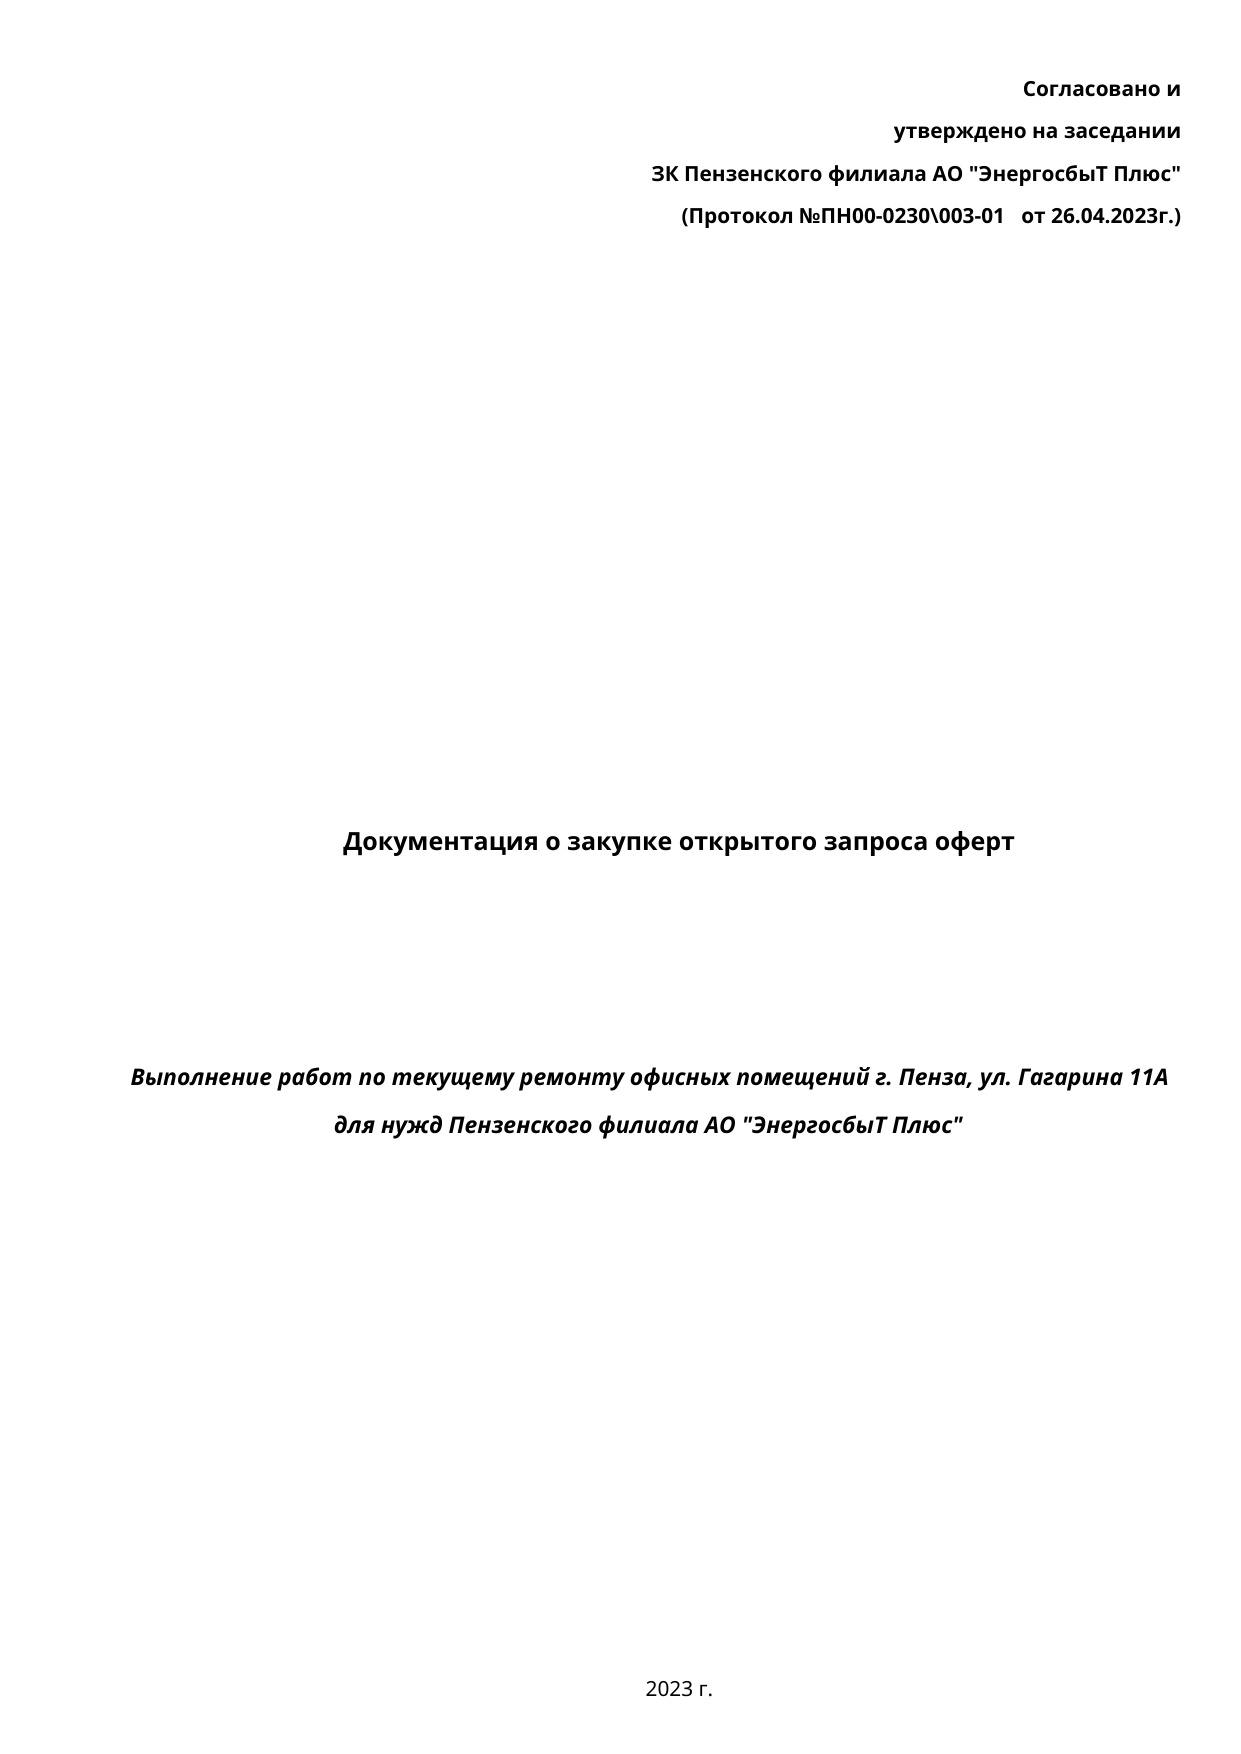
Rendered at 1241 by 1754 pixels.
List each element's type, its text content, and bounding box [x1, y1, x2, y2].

text 2023 г. [118, 1674, 1181, 1702]
text утверждено на заседании [474, 116, 1181, 145]
text Выполнение работ по текущему ремонту офисных помещений г. Пенза, ул. Гагарина 11А [118, 1061, 1181, 1092]
text для нужд Пензенского филиала АО "ЭнергосбыТ Плюс" [118, 1109, 1181, 1140]
text Согласовано и [474, 74, 1181, 102]
text (Протокол №ПН00-0230\003-01 от 26.04.2023г.) [474, 202, 1181, 230]
text ЗК Пензенского филиала АО "ЭнергосбыТ Плюс" [474, 159, 1181, 187]
text Документация о закупке открытого запроса оферт [118, 823, 1181, 857]
